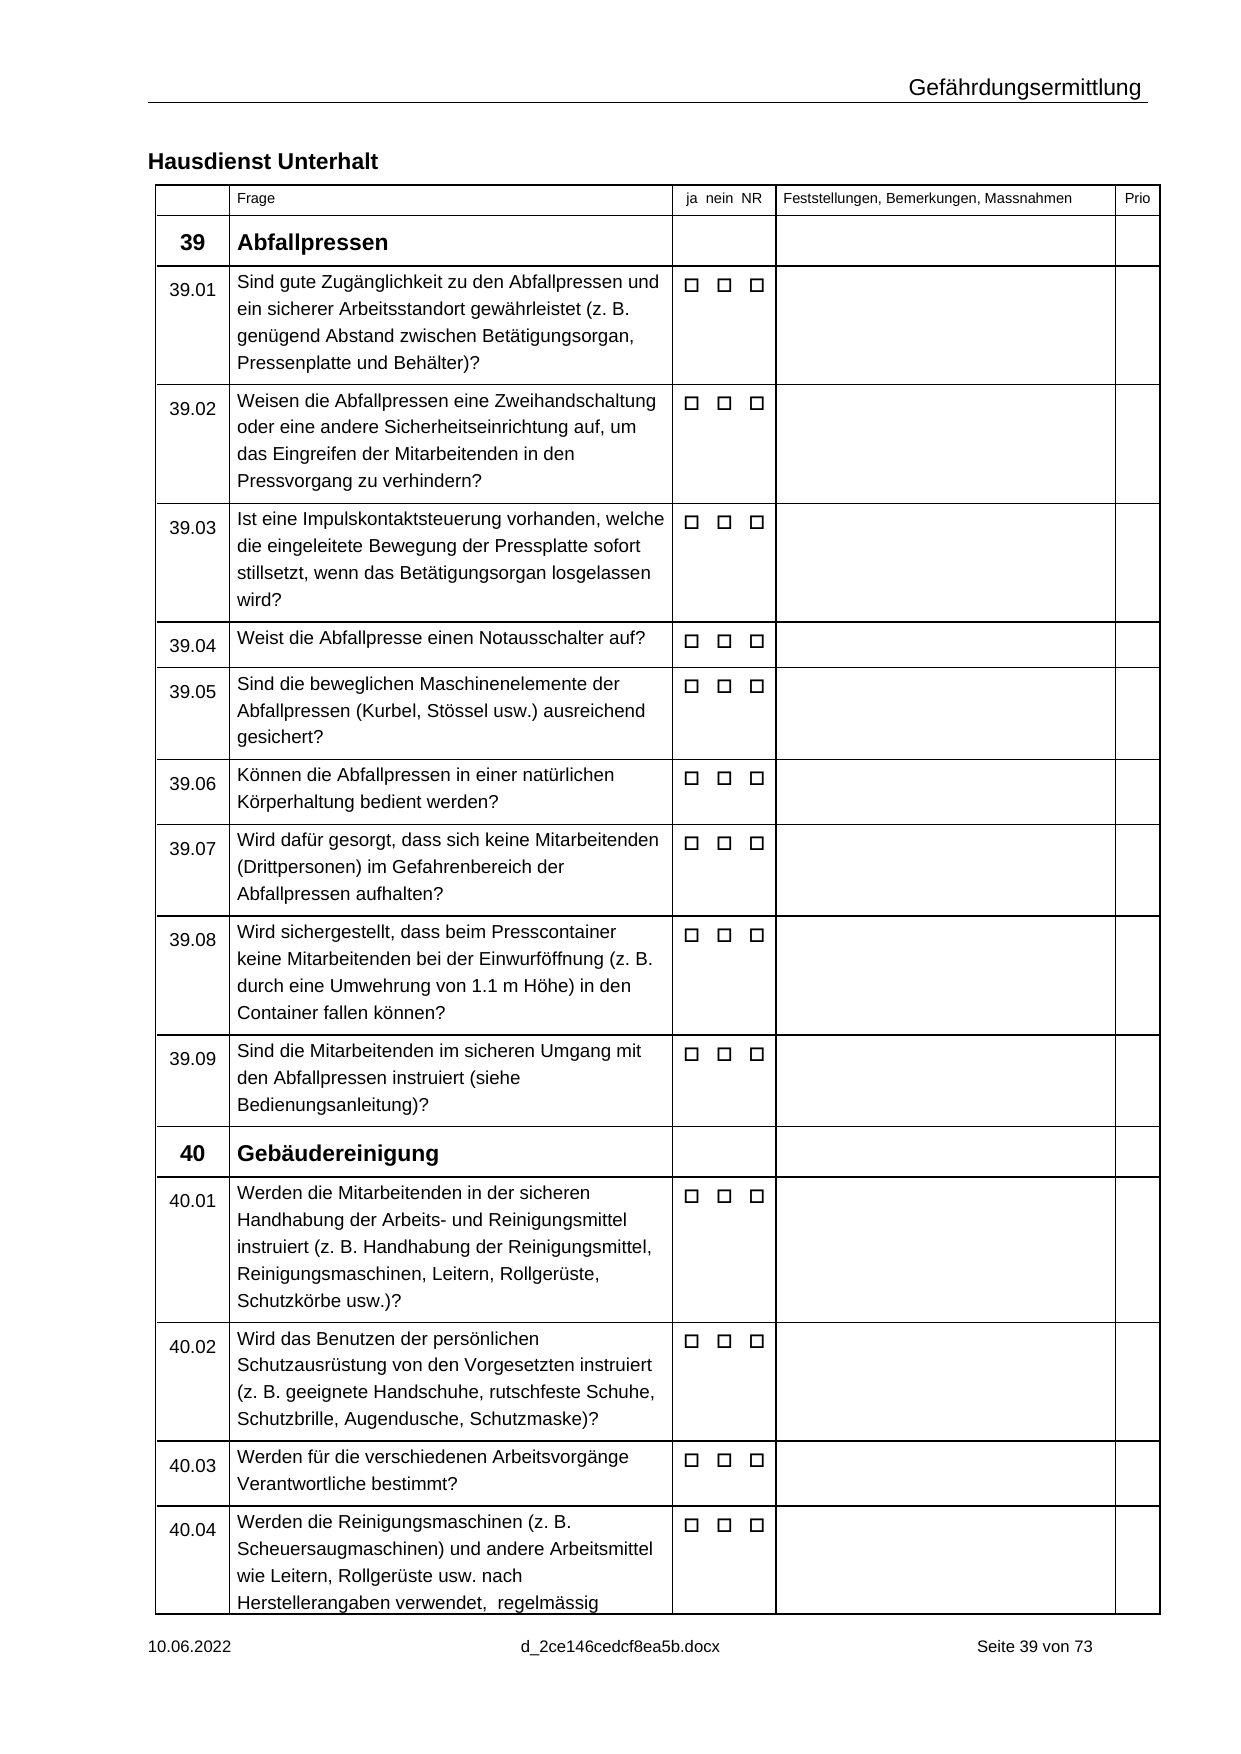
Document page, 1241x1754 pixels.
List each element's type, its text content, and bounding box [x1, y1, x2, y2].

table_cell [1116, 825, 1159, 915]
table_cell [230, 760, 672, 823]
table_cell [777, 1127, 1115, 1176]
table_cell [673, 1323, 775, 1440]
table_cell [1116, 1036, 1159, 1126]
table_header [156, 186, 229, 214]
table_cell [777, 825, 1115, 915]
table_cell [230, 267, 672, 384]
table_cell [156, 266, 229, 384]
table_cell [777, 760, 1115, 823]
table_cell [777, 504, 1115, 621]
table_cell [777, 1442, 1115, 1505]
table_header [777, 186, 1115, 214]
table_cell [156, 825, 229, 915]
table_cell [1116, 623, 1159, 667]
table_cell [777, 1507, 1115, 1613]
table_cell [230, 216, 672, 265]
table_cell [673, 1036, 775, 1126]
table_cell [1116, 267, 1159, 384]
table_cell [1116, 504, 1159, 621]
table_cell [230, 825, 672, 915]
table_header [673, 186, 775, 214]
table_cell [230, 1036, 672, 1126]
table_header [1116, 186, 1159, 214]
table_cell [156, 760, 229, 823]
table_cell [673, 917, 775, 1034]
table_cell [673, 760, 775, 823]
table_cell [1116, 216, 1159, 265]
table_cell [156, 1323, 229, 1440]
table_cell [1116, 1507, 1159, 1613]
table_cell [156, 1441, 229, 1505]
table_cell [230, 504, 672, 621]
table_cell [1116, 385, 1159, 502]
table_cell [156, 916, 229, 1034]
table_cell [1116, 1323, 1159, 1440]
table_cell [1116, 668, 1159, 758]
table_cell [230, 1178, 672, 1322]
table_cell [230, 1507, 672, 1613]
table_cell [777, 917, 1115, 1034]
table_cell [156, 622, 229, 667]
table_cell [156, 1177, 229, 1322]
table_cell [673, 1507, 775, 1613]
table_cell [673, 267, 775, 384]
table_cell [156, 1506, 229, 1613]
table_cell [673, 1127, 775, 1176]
subtitle Hausdienst Unterhalt [148, 148, 1093, 174]
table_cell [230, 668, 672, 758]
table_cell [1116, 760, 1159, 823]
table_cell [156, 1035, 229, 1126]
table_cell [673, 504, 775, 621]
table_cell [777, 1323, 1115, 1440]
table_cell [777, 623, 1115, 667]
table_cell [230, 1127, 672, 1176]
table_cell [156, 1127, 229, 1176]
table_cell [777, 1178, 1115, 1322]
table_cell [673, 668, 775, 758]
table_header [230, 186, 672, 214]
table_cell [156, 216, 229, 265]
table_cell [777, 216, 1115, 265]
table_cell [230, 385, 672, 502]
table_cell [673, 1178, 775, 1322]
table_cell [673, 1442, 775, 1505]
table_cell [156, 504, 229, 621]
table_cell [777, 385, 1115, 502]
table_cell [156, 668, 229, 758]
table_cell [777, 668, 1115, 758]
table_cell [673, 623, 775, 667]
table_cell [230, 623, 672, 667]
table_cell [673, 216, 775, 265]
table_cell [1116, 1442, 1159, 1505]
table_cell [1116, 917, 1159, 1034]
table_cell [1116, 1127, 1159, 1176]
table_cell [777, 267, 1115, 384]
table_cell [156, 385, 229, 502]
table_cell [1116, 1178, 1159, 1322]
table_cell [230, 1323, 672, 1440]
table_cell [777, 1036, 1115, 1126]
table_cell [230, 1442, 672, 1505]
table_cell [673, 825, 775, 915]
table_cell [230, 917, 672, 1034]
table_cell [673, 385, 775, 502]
